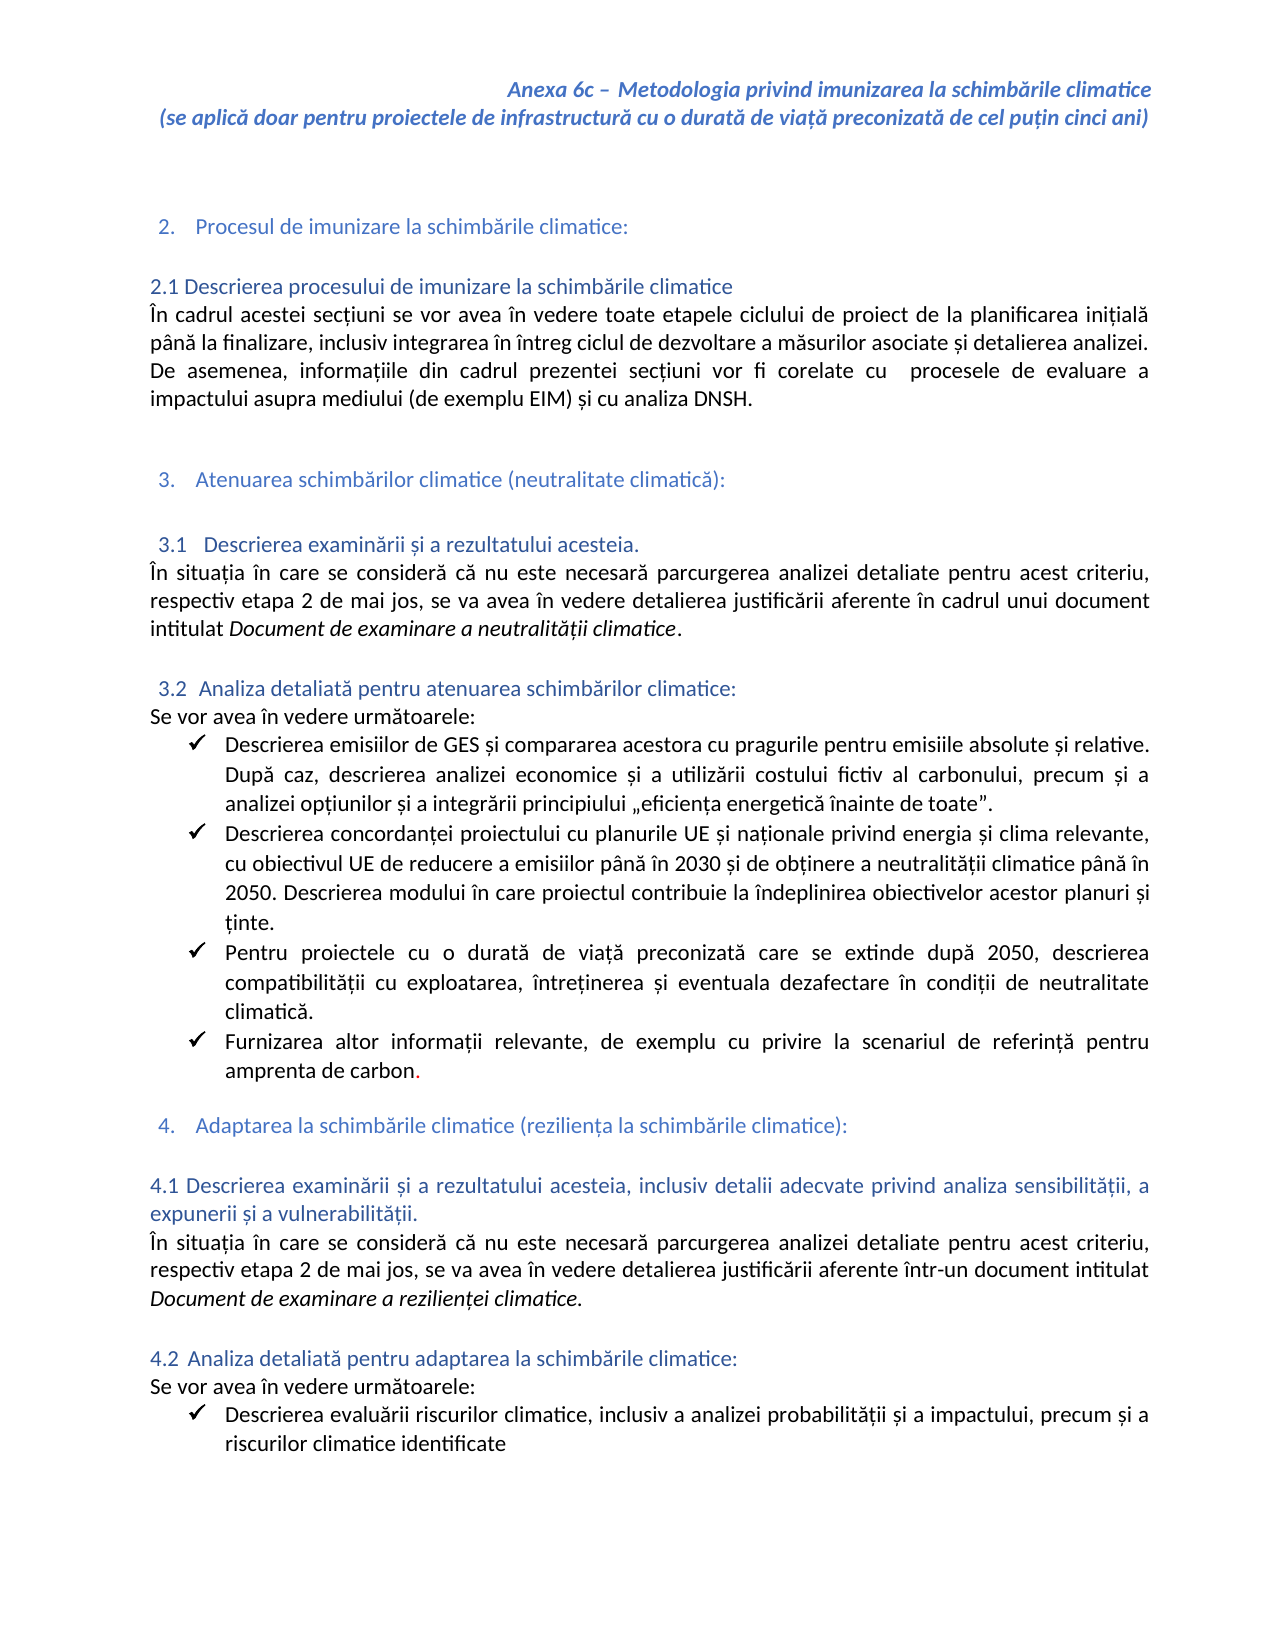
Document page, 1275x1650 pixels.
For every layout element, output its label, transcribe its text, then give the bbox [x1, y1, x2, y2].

subtitle Descrierea examinării și a rezultatului acesteia. [158, 530, 1152, 558]
list Descrierea concordanței proiectului cu planurile UE și naționale privind energia și clima relevante, cu obiectivul UE de reducere a emisiilor până în 2030 și de obținere a neutralității climatice până în 2050. Descrierea modului în care proiectul contribuie la îndeplinirea obiectivelor acestor planuri și ținte. [187, 819, 1152, 936]
list Pentru proiectele cu o durată de viață preconizată care se extinde după 2050, descrierea compatibilității cu exploatarea, întreținerea și eventuala dezafectare în condiții de neutralitate climatică. [187, 938, 1152, 1025]
subtitle Procesul de imunizare la schimbările climatice: [158, 212, 1152, 240]
subtitle 4.1 Descrierea examinării și a rezultatului acesteia, inclusiv detalii adecvate privind analiza sensibilității, a expunerii și a vulnerabilității. [150, 1172, 1152, 1228]
list Furnizarea altor informații relevante, de exemplu cu privire la scenariul de referință pentru amprenta de carbon. [187, 1027, 1152, 1085]
list Descrierea emisiilor de GES și compararea acestora cu pragurile pentru emisiile absolute și relative. După caz, descrierea analizei economice și a utilizării costului fictiv al carbonului, precum și a analizei opțiunilor și a integrării principiului „eficiența energetică înainte de toate”. [187, 730, 1152, 817]
subtitle Atenuarea schimbărilor climatice (neutralitate climatică): [158, 465, 1152, 493]
list Descrierea evaluării riscurilor climatice, inclusiv a analizei probabilității și a impactului, precum și a riscurilor climatice identificate [187, 1400, 1152, 1458]
text În situația în care se consideră că nu este necesară parcurgerea analizei detaliate pentru acest criteriu, respectiv etapa 2 de mai jos, se va avea în vedere detalierea justificării aferente într-un document intitulat Document de examinare a rezilienței climatice. [150, 1228, 1152, 1312]
text Se vor avea în vedere următoarele: [150, 1372, 1152, 1400]
subtitle Analiza detaliată pentru adaptarea la schimbările climatice: [150, 1344, 1152, 1372]
subtitle 2.1 Descrierea procesului de imunizare la schimbările climatice [150, 272, 1152, 300]
subtitle Analiza detaliată pentru atenuarea schimbărilor climatice: [158, 674, 1152, 702]
text În situația în care se consideră că nu este necesară parcurgerea analizei detaliate pentru acest criteriu, respectiv etapa 2 de mai jos, se va avea în vedere detalierea justificării aferente în cadrul unui document intitulat Document de examinare a neutralității climatice. [150, 558, 1152, 642]
text În cadrul acestei secțiuni se vor avea în vedere toate etapele ciclului de proiect de la planificarea inițială până la finalizare, inclusiv integrarea în întreg ciclul de dezvoltare a măsurilor asociate și detalierea analizei. De asemenea, informațiile din cadrul prezentei secțiuni vor fi corelate cu procesele de evaluare a impactului asupra mediului (de exemplu EIM) și cu analiza DNSH. [150, 300, 1152, 412]
subtitle Adaptarea la schimbările climatice (reziliența la schimbările climatice): [158, 1111, 1152, 1139]
text Se vor avea în vedere următoarele: [150, 702, 1152, 730]
